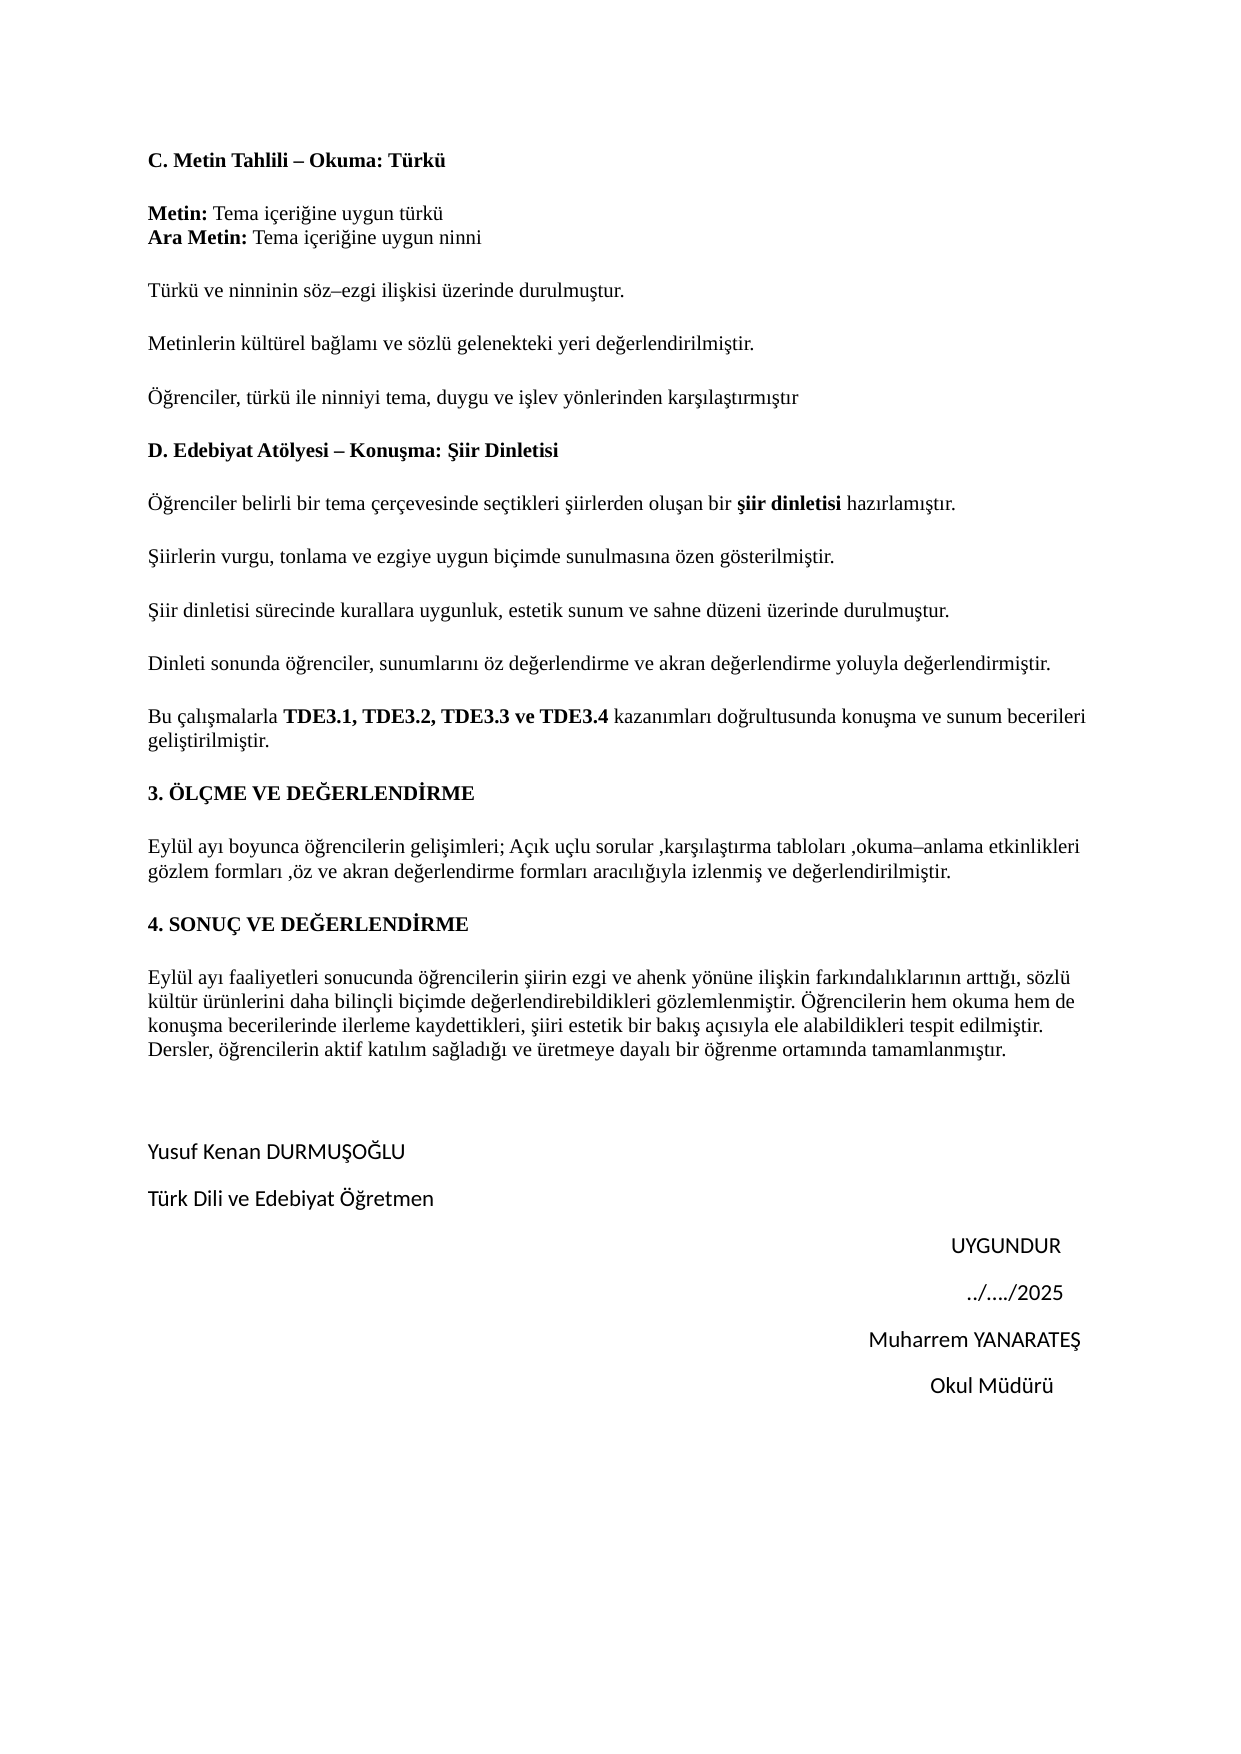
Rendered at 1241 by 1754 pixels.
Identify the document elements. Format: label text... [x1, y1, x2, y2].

text ../…./2025 [148, 1278, 1093, 1306]
text Türkü ve ninninin söz–ezgi ilişkisi üzerinde durulmuştur. [148, 278, 1093, 302]
text 4. SONUÇ VE DEĞERLENDİRME [148, 912, 1093, 936]
text 3. ÖLÇME VE DEĞERLENDİRME [148, 781, 1093, 805]
text Dinleti sonunda öğrenciler, sunumlarını öz değerlendirme ve akran değerlendirme yoluyla değerlendirmiştir. [148, 651, 1093, 675]
text Şiir dinletisi sürecinde kurallara uygunluk, estetik sunum ve sahne düzeni üzerinde durulmuştur. [148, 597, 1093, 622]
text D. Edebiyat Atölyesi – Konuşma: Şiir Dinletisi [148, 438, 1093, 462]
text Metin: Tema içeriğine uygun türkü Ara Metin: Tema içeriğine uygun ninni [148, 201, 1093, 249]
text Öğrenciler, türkü ile ninniyi tema, duygu ve işlev yönlerinden karşılaştırmıştır [148, 384, 1093, 409]
text C. Metin Tahlili – Okuma: Türkü [148, 148, 1093, 172]
text Metinlerin kültürel bağlamı ve sözlü gelenekteki yeri değerlendirilmiştir. [148, 331, 1093, 355]
text Öğrenciler belirli bir tema çerçevesinde seçtikleri şiirlerden oluşan bir şiir dinletisi hazırlamıştır. [148, 491, 1093, 515]
text UYGUNDUR [148, 1231, 1093, 1259]
text Yusuf Kenan DURMUŞOĞLU [148, 1137, 1093, 1165]
text Muharrem YANARATEŞ [148, 1325, 1093, 1353]
text Türk Dili ve Edebiyat Öğretmen [148, 1184, 1093, 1212]
text Eylül ayı faaliyetleri sonucunda öğrencilerin şiirin ezgi ve ahenk yönüne ilişkin farkındalıklarının arttığı, sözlü kültür ürünlerini daha bilinçli biçimde değerlendirebildikleri gözlemlenmiştir. Öğrencilerin hem okuma hem de konuşma becerilerinde ilerleme kaydettikleri, şiiri estetik bir bakış açısıyla ele alabildikleri tespit edilmiştir. Dersler, öğrencilerin aktif katılım sağladığı ve üretmeye dayalı bir öğrenme ortamında tamamlanmıştır. [148, 965, 1093, 1061]
text Şiirlerin vurgu, tonlama ve ezgiye uygun biçimde sunulmasına özen gösterilmiştir. [148, 544, 1093, 568]
text Okul Müdürü [148, 1372, 1093, 1400]
text Eylül ayı boyunca öğrencilerin gelişimleri; Açık uçlu sorular ,karşılaştırma tabloları ,okuma–anlama etkinlikleri gözlem formları ,öz ve akran değerlendirme formları aracılığıyla izlenmiş ve değerlendirilmiştir. [148, 834, 1093, 883]
text Bu çalışmalarla TDE3.1, TDE3.2, TDE3.3 ve TDE3.4 kazanımları doğrultusunda konuşma ve sunum becerileri geliştirilmiştir. [148, 704, 1093, 752]
